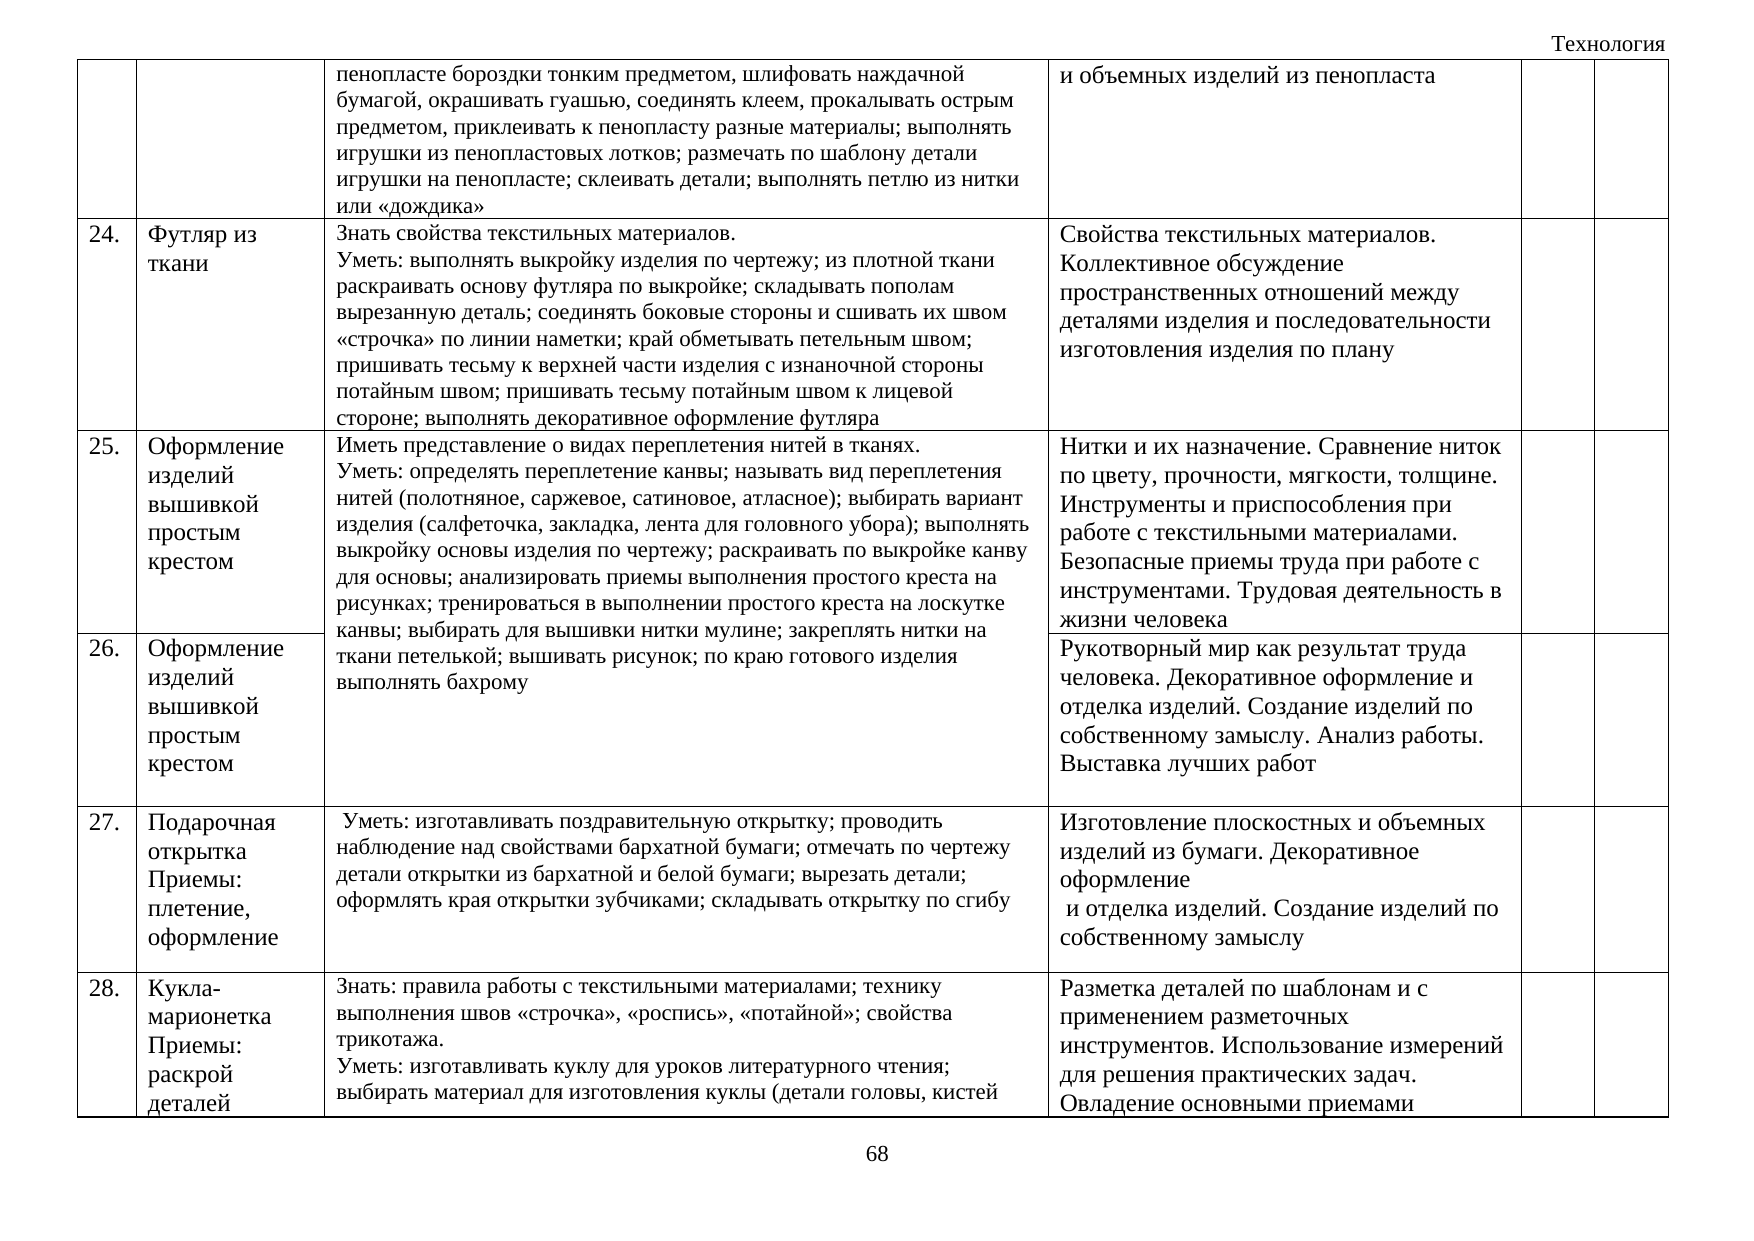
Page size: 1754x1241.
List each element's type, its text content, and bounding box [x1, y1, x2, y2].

table_cell [1595, 634, 1668, 806]
table_cell Изготовление плоскостных и объемных изделий из бумаги. Декоративное оформление и отделка изделий. Создание изделий по собственному замыслу [1049, 807, 1521, 972]
table_cell [1595, 807, 1668, 972]
table_cell [1522, 60, 1594, 218]
table_cell Подарочная открытка Приемы: плетение, оформление [137, 807, 324, 972]
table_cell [325, 973, 1048, 1116]
table_cell Нитки и их назначение. Сравнение ниток по цвету, прочности, мягкости, толщине. Инструменты и приспособления при работе с текстильными материалами. Безопасные приемы труда при работе с инструментами. Трудовая деятельность в жизни человека [1049, 431, 1521, 632]
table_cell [325, 60, 1048, 218]
table_cell [1595, 431, 1668, 632]
table_cell [1522, 973, 1594, 1116]
table_cell Уметь: изготавливать поздравительную открытку; проводить наблюдение над свойствами бархатной бумаги; отмечать по чертежу детали открытки из бархатной и белой бумаги; вырезать детали; оформлять края открытки зубчиками; складывать открытку по сгибу [325, 807, 1048, 972]
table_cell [137, 60, 324, 218]
table_cell [1522, 431, 1594, 632]
table_cell Рукотворный мир как результат труда человека. Декоративное оформление и отделка изделий. Создание изделий по собственному замыслу. Анализ работы. Выставка лучших работ [1049, 634, 1521, 806]
table_cell Оформление изделий вышивкой простым крестом [137, 634, 324, 806]
table_cell [1522, 807, 1594, 972]
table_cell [137, 973, 324, 1116]
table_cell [1049, 973, 1521, 1116]
table_cell [78, 431, 136, 632]
table_cell [78, 60, 136, 218]
table_cell [1595, 60, 1668, 218]
table_cell [1522, 634, 1594, 806]
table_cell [1049, 60, 1521, 218]
table_cell [78, 219, 136, 430]
table_cell Футляр из ткани [137, 219, 324, 430]
table_cell Свойства текстильных материалов. Коллективное обсуждение пространственных отношений между деталями изделия и последовательности изготовления изделия по плану [1049, 219, 1521, 430]
table_cell [78, 807, 136, 972]
table_cell Знать свойства текстильных материалов. Уметь: выполнять выкройку изделия по чертежу; из плотной ткани раскраивать основу футляра по выкройке; складывать пополам вырезанную деталь; соединять боковые стороны и сшивать их швом «строчка» по линии наметки; край обметывать петельным швом; пришивать тесьму к верхней части изделия с изнаночной стороны потайным швом; пришивать тесьму потайным швом к лицевой стороне; выполнять декоративное оформление футляра [325, 219, 1048, 430]
table_cell [1595, 973, 1668, 1116]
table_cell [78, 634, 136, 806]
table_cell [1595, 219, 1668, 430]
table_cell [78, 973, 136, 1116]
table_cell [1522, 219, 1594, 430]
table_cell Оформление изделий вышивкой простым крестом [137, 431, 324, 632]
table_cell Иметь представление о видах переплетения нитей в тканях. Уметь: определять переплетение канвы; называть вид переплетения нитей (полотняное, саржевое, сатиновое, атласное); выбирать вариант изделия (салфеточка, закладка, лента для головного убора); выполнять выкройку основы изделия по чертежу; раскраивать по выкройке канву для основы; анализировать приемы выполнения простого креста на рисунках; тренироваться в выполнении простого креста на лоскутке канвы; выбирать для вышивки нитки мулине; закреплять нитки на ткани петелькой; вышивать рисунок; по краю готового изделия выполнять бахрому [325, 431, 1048, 806]
